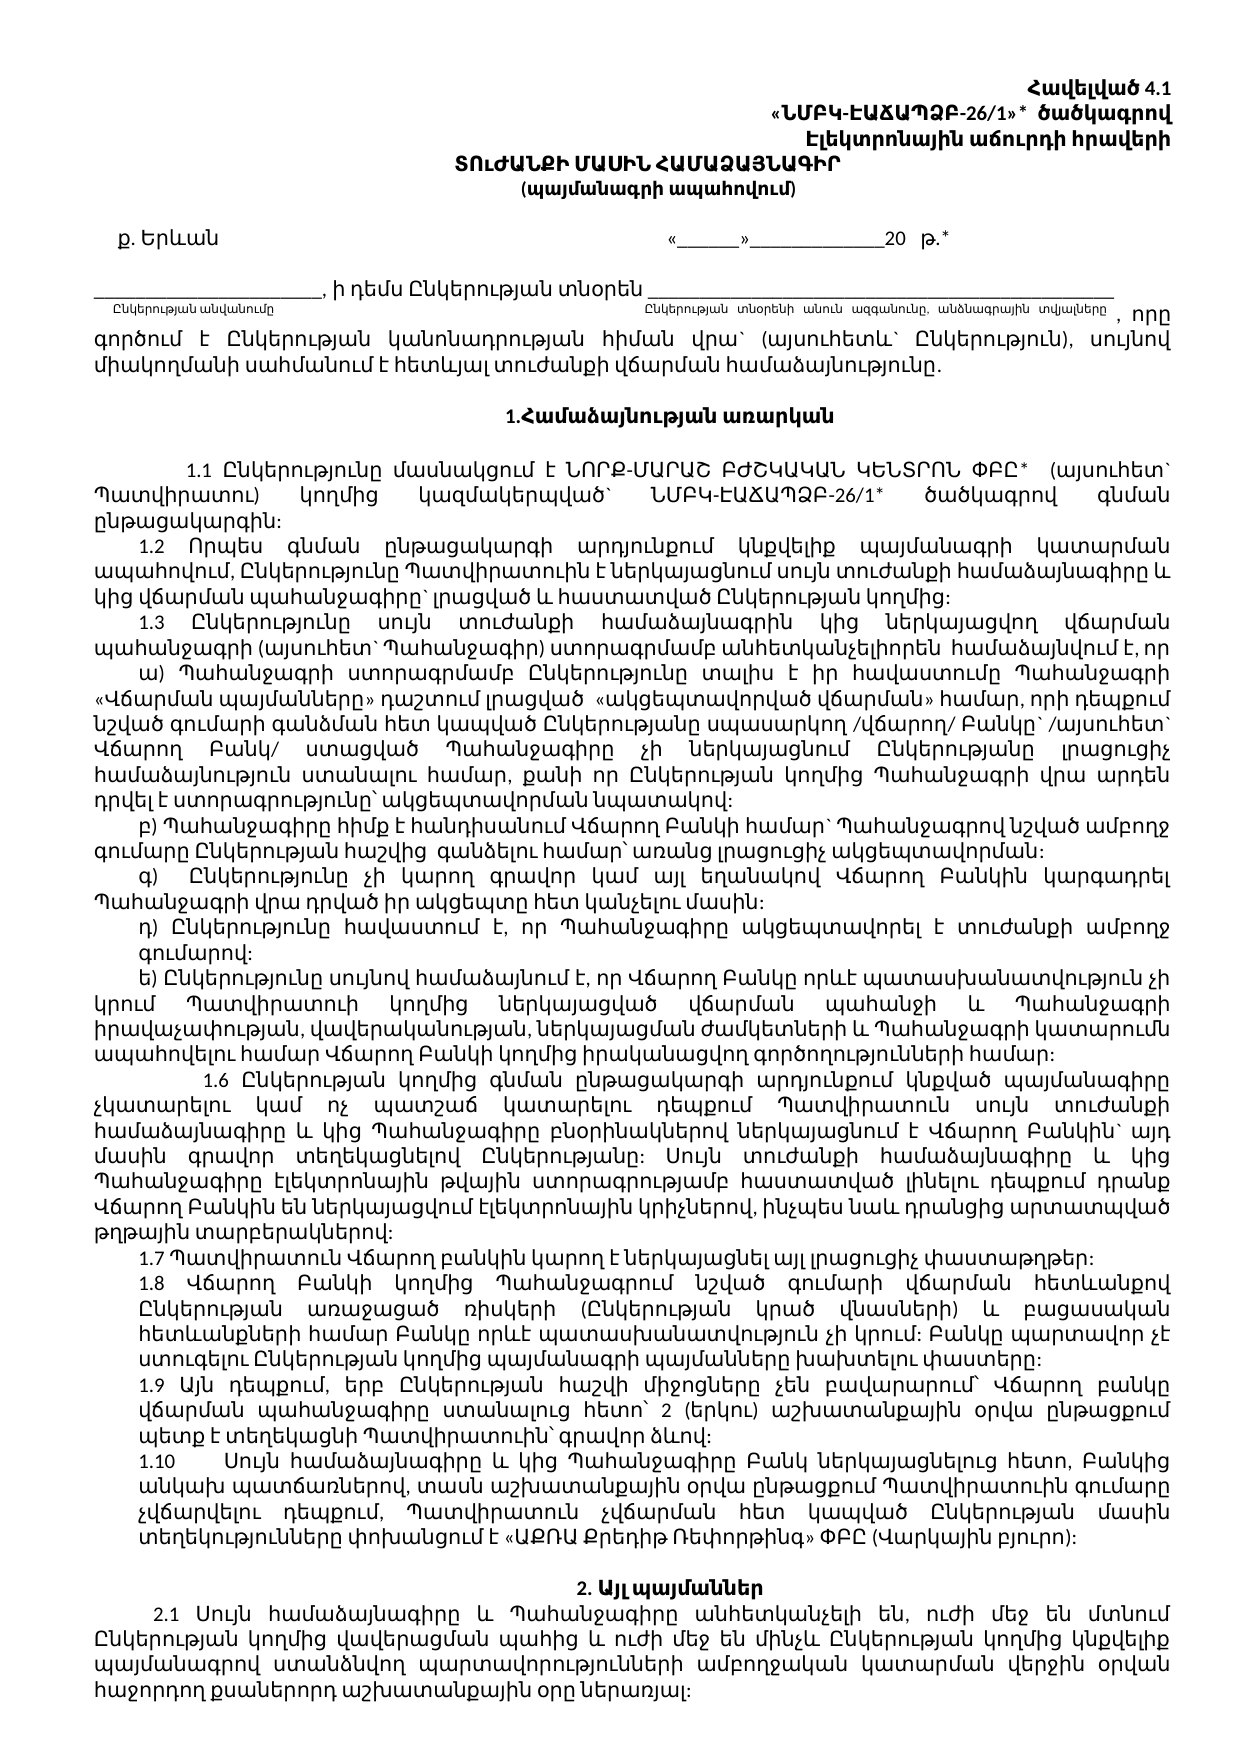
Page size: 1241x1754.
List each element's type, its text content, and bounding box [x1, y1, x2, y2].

text Էլեկտրոնային աճուրդի հրավերի [94, 126, 1171, 151]
text 1.6 Ընկերության կողմից գնման ընթացակարգի արդյունքում կնքված պայմանագիրը չկատարելու կամ ոչ պատշաճ կատարելու դեպքում Պատվիրատուն սույն տուժանքի համաձայնագիրը և կից Պահանջագիրը բնօրինակներով ներկայացնում է Վճարող Բանկին` այդ մասին գրավոր տեղեկացնելով Ընկերությանը: Սույն տուժանքի համաձայնագիրը և կից Պահանջագիրը էլեկտրոնային թվային ստորագրությամբ հաստատված լինելու դեպքում դրանք Վճարող Բանկին են ներկայացվում էլեկտրոնային կրիչներով, ինչպես նաև դրանցից արտատպված թղթային տարբերակներով: [94, 1067, 1171, 1245]
text 1.Համաձայնության առարկան [169, 403, 1171, 428]
text դ) Ընկերությունը հավաստում է, որ Պահանջագիրը ակցեպտավորել է տուժանքի ամբողջ գումարով: [138, 914, 1171, 965]
text 1.7 Պատվիրատուն Վճարող բանկին կարող է ներկայացնել այլ լրացուցիչ փաստաթղթեր: [138, 1245, 1171, 1270]
text 1.8 Վճարող Բանկի կողմից Պահանջագրում նշված գումարի վճարման հետևանքով Ընկերության առաջացած ռիսկերի (Ընկերության կրած վնասների) և բացասական հետևանքների համար Բանկը որևէ պատասխանատվություն չի կրում: Բանկը պարտավոր չէ ստուգելու Ընկերության կողմից պայմանագրի պայմանները խախտելու փաստերը: [138, 1270, 1171, 1372]
text 1.3 Ընկերությունը սույն տուժանքի համաձայնագրին կից ներկայացվող վճարման պահանջագրի (այսուհետ` Պահանջագիր) ստորագրմամբ անհետկանչելիորեն համաձայնվում է, որ [94, 609, 1171, 660]
text ՏՈւԺԱՆՔԻ ՄԱՍԻՆ ՀԱՄԱՁԱՅՆԱԳԻՐ [94, 151, 1171, 177]
text ______________________, ի դեմս Ընկերության տնօրեն _____________________________________________ [94, 276, 1171, 301]
text բ) Պահանջագիրը հիմք է հանդիսանում Վճարող Բանկի համար` Պահանջագրով նշված ամբողջ գումարը Ընկերության հաշվից գանձելու համար՝ առանց լրացուցիչ ակցեպտավորման: [94, 813, 1171, 864]
text 1.1 Ընկերությունը մասնակցում է ՆՈՐՔ-ՄԱՐԱՇ ԲԺՇԿԱԿԱՆ ԿԵՆՏՐՈՆ ՓԲԸ* (այսուհետ` Պատվիրատու) կողմից կազմակերպված` ՆՄԲԿ-ԷԱՃԱՊՁԲ-26/1* ծածկագրով գնման ընթացակարգին: [94, 457, 1171, 533]
text 2. Այլ պայմաններ [169, 1575, 1171, 1601]
text 1.9 Այն դեպքում, երբ Ընկերության հաշվի միջոցները չեն բավարարում՝ Վճարող բանկը վճարման պահանջագիրը ստանալուց հետո՝ 2 (երկու) աշխատանքային օրվա ընթացքում պետք է տեղեկացնի Պատվիրատուին՝ գրավոր ձևով: [138, 1372, 1171, 1448]
text (պայմանագրի ապահովում) [94, 177, 1171, 199]
text ե) Ընկերությունը սույնով համաձայնում է, որ Վճարող Բանկը որևէ պատասխանատվություն չի կրում Պատվիրատուի կողմից ներկայացված վճարման պահանջի և Պահանջագրի իրավաչափության, վավերականության, ներկայացման ժամկետների և Պահանջագրի կատարումն ապահովելու համար Վճարող Բանկի կողմից իրականացվող գործողությունների համար: [94, 965, 1171, 1067]
text 2.1 Սույն համաձայնագիրը և Պահանջագիրը անհետկանչելի են, ուժի մեջ են մտնում Ընկերության կողմից վավերացման պահից և ուժի մեջ են մինչև Ընկերության կողմից կնքվելիք պայմանագրով ստանձնվող պարտավորությունների ամբողջական կատարման վերջին օրվան հաջորդող քսաներորդ աշխատանքային օրը ներառյալ: [94, 1601, 1171, 1702]
text գ) Ընկերությունը չի կարող գրավոր կամ այլ եղանակով Վճարող Բանկին կարգադրել Պահանջագրի վրա դրված իր ակցեպտը հետ կանչելու մասին: [94, 864, 1171, 914]
text 1.10 Սույն համաձայնագիրը և կից Պահանջագիրը Բանկ ներկայացնելուց հետո, Բանկից անկախ պատճառներով, տասն աշխատանքային օրվա ընթացքում Պատվիրատուին գումարը չվճարվելու դեպքում, Պատվիրատուն չվճարման հետ կապված Ընկերության մասին տեղեկությունները փոխանցում է «ԱՔՌԱ Քրեդիթ Ռեփորթինգ» ՓԲԸ (Վարկային բյուրո): [138, 1448, 1171, 1550]
text ք. Երևան «______»_____________20 թ.* [94, 225, 1171, 250]
text Հավելված 4.1 [94, 75, 1171, 100]
text ա) Պահանջագրի ստորագրմամբ Ընկերությունը տալիս է իր հավաստումը Պահանջագրի «Վճարման պայմանները» դաշտում լրացված «ակցեպտավորված վճարման» համար, որի դեպքում նշված գումարի գանձման հետ կապված Ընկերությանը սպասարկող /վճարող/ Բանկը` /այսուհետ` Վճարող Բանկ/ ստացված Պահանջագիրը չի ներկայացնում Ընկերությանը լրացուցիչ համաձայնություն ստանալու համար, քանի որ Ընկերության կողմից Պահանջագրի վրա արդեն դրվել է ստորագրությունը՝ ակցեպտավորման նպատակով: [94, 660, 1171, 813]
text 1.2 Որպես գնման ընթացակարգի արդյունքում կնքվելիք պայմանագրի կատարման ապահովում, Ընկերությունը Պատվիրատուին է ներկայացնում սույն տուժանքի համաձայնագիրը և կից վճարման պահանջագիրը` լրացված և հաստատված Ընկերության կողմից: [94, 533, 1171, 609]
text Ընկերության անվանումը Ընկերության տնօրենի անուն ազգանունը, անձնագրային տվյալները , որը գործում է Ընկերության կանոնադրության հիման վրա` (այսուհետև` Ընկերություն), սույնով միակողմանի սահմանում է հետևյալ տուժանքի վճարման համաձայնությունը. [94, 301, 1171, 377]
text «ՆՄԲԿ-ԷԱՃԱՊՁԲ-26/1»* ծածկագրով [94, 100, 1171, 126]
